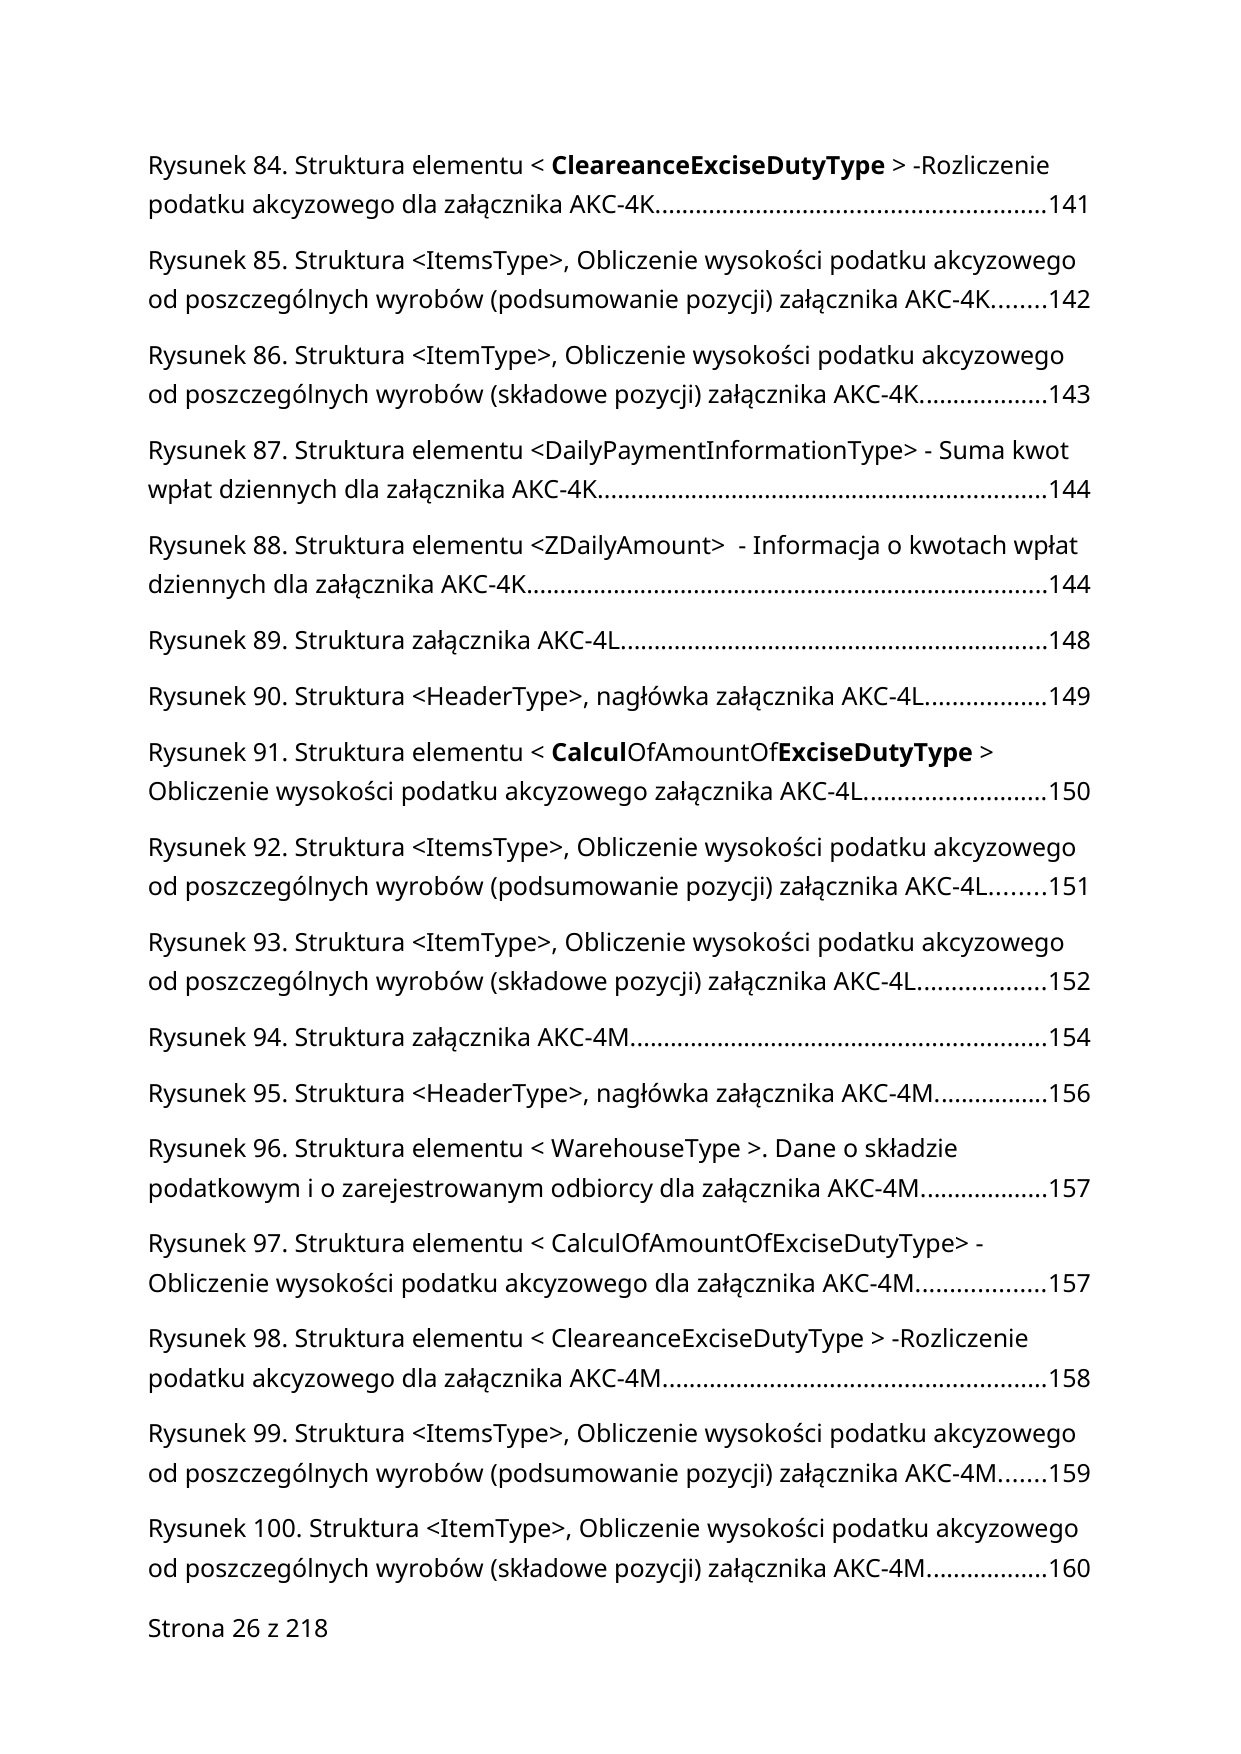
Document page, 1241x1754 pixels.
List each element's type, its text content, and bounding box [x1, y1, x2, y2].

text Rysunek 90. Struktura <HeaderType>, nagłówka załącznika AKC-4L. 149 [148, 678, 1092, 713]
text Rysunek 96. Struktura elementu < WarehouseType >. Dane o składzie podatkowym i o zarejestrowanym odbiorcy dla załącznika AKC-4M. 157 [148, 1131, 1092, 1204]
text Rysunek 89. Struktura załącznika AKC-4L. 148 [148, 623, 1092, 657]
text Rysunek 97. Struktura elementu < CalculOfAmountOfExciseDutyType> - Obliczenie wysokości podatku akcyzowego dla załącznika AKC-4M. 157 [148, 1226, 1092, 1299]
text Rysunek 85. Struktura <ItemsType>, Obliczenie wysokości podatku akcyzowego od poszczególnych wyrobów (podsumowanie pozycji) załącznika AKC-4K. 142 [148, 243, 1092, 316]
text Rysunek 87. Struktura elementu <DailyPaymentInformationType> - Suma kwot wpłat dziennych dla załącznika AKC-4K. 144 [148, 433, 1092, 506]
text Rysunek 100. Struktura <ItemType>, Obliczenie wysokości podatku akcyzowego od poszczególnych wyrobów (składowe pozycji) załącznika AKC-4M. 160 [148, 1511, 1092, 1584]
text Rysunek 88. Struktura elementu <ZDailyAmount> - Informacja o kwotach wpłat dziennych dla załącznika AKC-4K 144 [148, 528, 1092, 601]
text Rysunek 94. Struktura załącznika AKC-4M. 154 [148, 1019, 1092, 1053]
text Rysunek 93. Struktura <ItemType>, Obliczenie wysokości podatku akcyzowego od poszczególnych wyrobów (składowe pozycji) załącznika AKC-4L. 152 [148, 924, 1092, 998]
text Rysunek 95. Struktura <HeaderType>, nagłówka załącznika AKC-4M. 156 [148, 1075, 1092, 1109]
text Rysunek 92. Struktura <ItemsType>, Obliczenie wysokości podatku akcyzowego od poszczególnych wyrobów (podsumowanie pozycji) załącznika AKC-4L. 151 [148, 829, 1092, 903]
text Rysunek 84. Struktura elementu < CleareanceExciseDutyType > -Rozliczenie podatku akcyzowego dla załącznika AKC-4K. 141 [148, 148, 1092, 221]
text Rysunek 91. Struktura elementu < CalculOfAmountOfExciseDutyType > Obliczenie wysokości podatku akcyzowego załącznika AKC-4L. 150 [148, 734, 1092, 808]
text Rysunek 86. Struktura <ItemType>, Obliczenie wysokości podatku akcyzowego od poszczególnych wyrobów (składowe pozycji) załącznika AKC-4K. 143 [148, 338, 1092, 411]
text Rysunek 98. Struktura elementu < CleareanceExciseDutyType > -Rozliczenie podatku akcyzowego dla załącznika AKC-4M. 158 [148, 1321, 1092, 1394]
text Rysunek 99. Struktura <ItemsType>, Obliczenie wysokości podatku akcyzowego od poszczególnych wyrobów (podsumowanie pozycji) załącznika AKC-4M. 159 [148, 1416, 1092, 1489]
